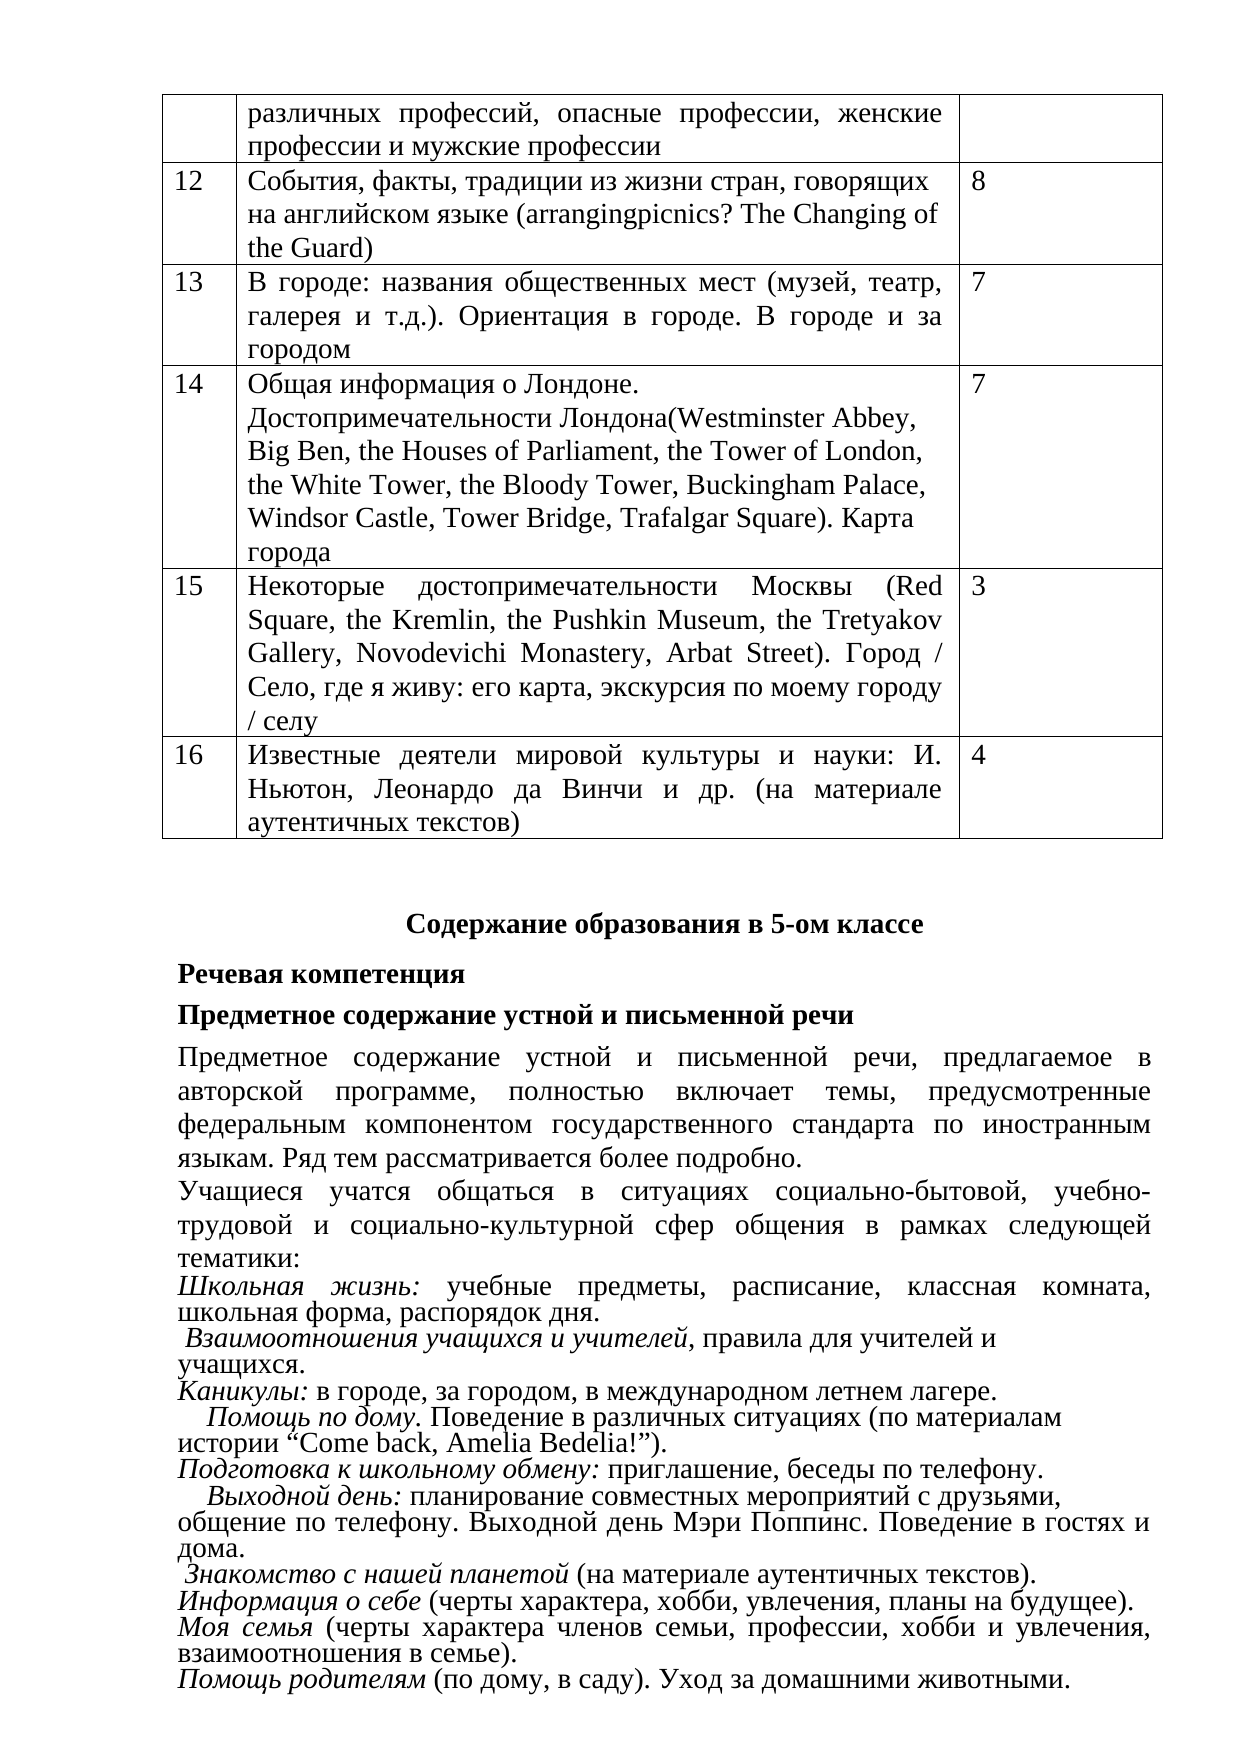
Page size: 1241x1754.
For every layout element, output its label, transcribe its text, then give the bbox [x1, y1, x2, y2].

table_cell Общая информация о Лондоне. Достопримечательности Лондона(Westminster Abbey, Big Ben, the Houses of Parliament, the Tower of London, the White Tower, the Bloody Tower, Buckingham Palace, Windsor Castle, Tower Bridge, Trafalgar Square). Карта города [237, 366, 959, 567]
text Школьная жизнь: учебные предметы, расписание, классная комната, школьная форма, распорядок дня. [177, 1274, 1152, 1327]
text Содержание образования в 5-ом классе [177, 906, 1152, 939]
text Каникулы: в городе, за городом, в международном летнем лагере. [177, 1379, 1152, 1405]
table_cell 11 [163, 95, 236, 162]
text Моя семья (черты характера членов семьи, профессии, хобби и увлечения, взаимоотношения в семье). [177, 1615, 1152, 1668]
text истории “Come back, Amelia Bedelia!”). [177, 1432, 1152, 1458]
table_cell 3 [960, 569, 1162, 736]
text Выходной день: планирование совместных мероприятий с друзьями, [177, 1484, 1152, 1510]
table_cell Некоторые достопримечательности Москвы (Red Square, the Kremlin, the Pushkin Museum, the Tretyakov Gallery, Novodevichi Monastery, Arbat Street). Город / Село, где я живу: его карта, экскурсия по моему городу / селу [237, 569, 959, 736]
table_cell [237, 95, 959, 162]
table_cell Известные деятели мировой культуры и науки: И. Ньютон, Леонардо да Винчи и др. (на материале аутентичных текстов) [237, 737, 959, 838]
table_cell 7 [960, 265, 1162, 365]
table_cell 4 [960, 737, 1162, 838]
text Знакомство с нашей планетой (на материале аутентичных текстов). [177, 1563, 583, 1589]
text Речевая компетенция [177, 956, 1152, 990]
text учащихся. [177, 1353, 1152, 1379]
text Подготовка к школьному обмену: приглашение, беседы по телефону. [177, 1458, 981, 1484]
table_cell 16 [163, 737, 236, 838]
text Помощь по дому. Поведение в различных ситуациях (по материалам [177, 1405, 1152, 1432]
text Предметное содержание устной и письменной речи, предлагаемое в авторской программе, полностью включает темы, предусмотренные федеральным компонентом государственного стандарта по иностранным языкам. Ряд тем рассматривается более подробно. [177, 1039, 1152, 1173]
table_cell 7 [960, 366, 1162, 567]
list Предметное содержание устной и письменной речи [177, 997, 1108, 1031]
text Информация о себе (черты характера, хобби, увлечения, планы на будущее). [177, 1589, 1152, 1615]
text Помощь родителям (по дому, в саду). Уход за домашними животными. [177, 1668, 440, 1694]
table_cell События, факты, традиции из жизни стран, говорящих на английском языке (arrangingpicnics? The Changing of the Guard) [237, 163, 959, 263]
text Учащиеся учатся общаться в ситуациях социально-бытовой, учебно-трудовой и социально-культурной сфер общения в рамках следующей тематики: [177, 1173, 1152, 1274]
table_cell В городе: названия общественных мест (музей, театр, галерея и т.д.). Ориентация в городе. В городе и за городом [237, 265, 959, 365]
text общение по телефону. Выходной день Мэри Поппинс. Поведение в гостях и дома. [177, 1510, 1152, 1563]
text Помощь родителям (по дому, в саду). Уход за домашними животными. [437, 1668, 1152, 1694]
text Знакомство с нашей планетой (на материале аутентичных текстов). [580, 1563, 1152, 1589]
table_cell 6 [960, 95, 1162, 162]
text Взаимоотношения учащихся и учителей, правила для учителей и [177, 1327, 1152, 1353]
table_cell 8 [960, 163, 1162, 263]
table_cell 14 [163, 366, 236, 567]
table_cell 15 [163, 569, 236, 736]
table_cell 12 [163, 163, 236, 263]
text Подготовка к школьному обмену: приглашение, беседы по телефону. [984, 1458, 1152, 1484]
table_cell 13 [163, 265, 236, 365]
